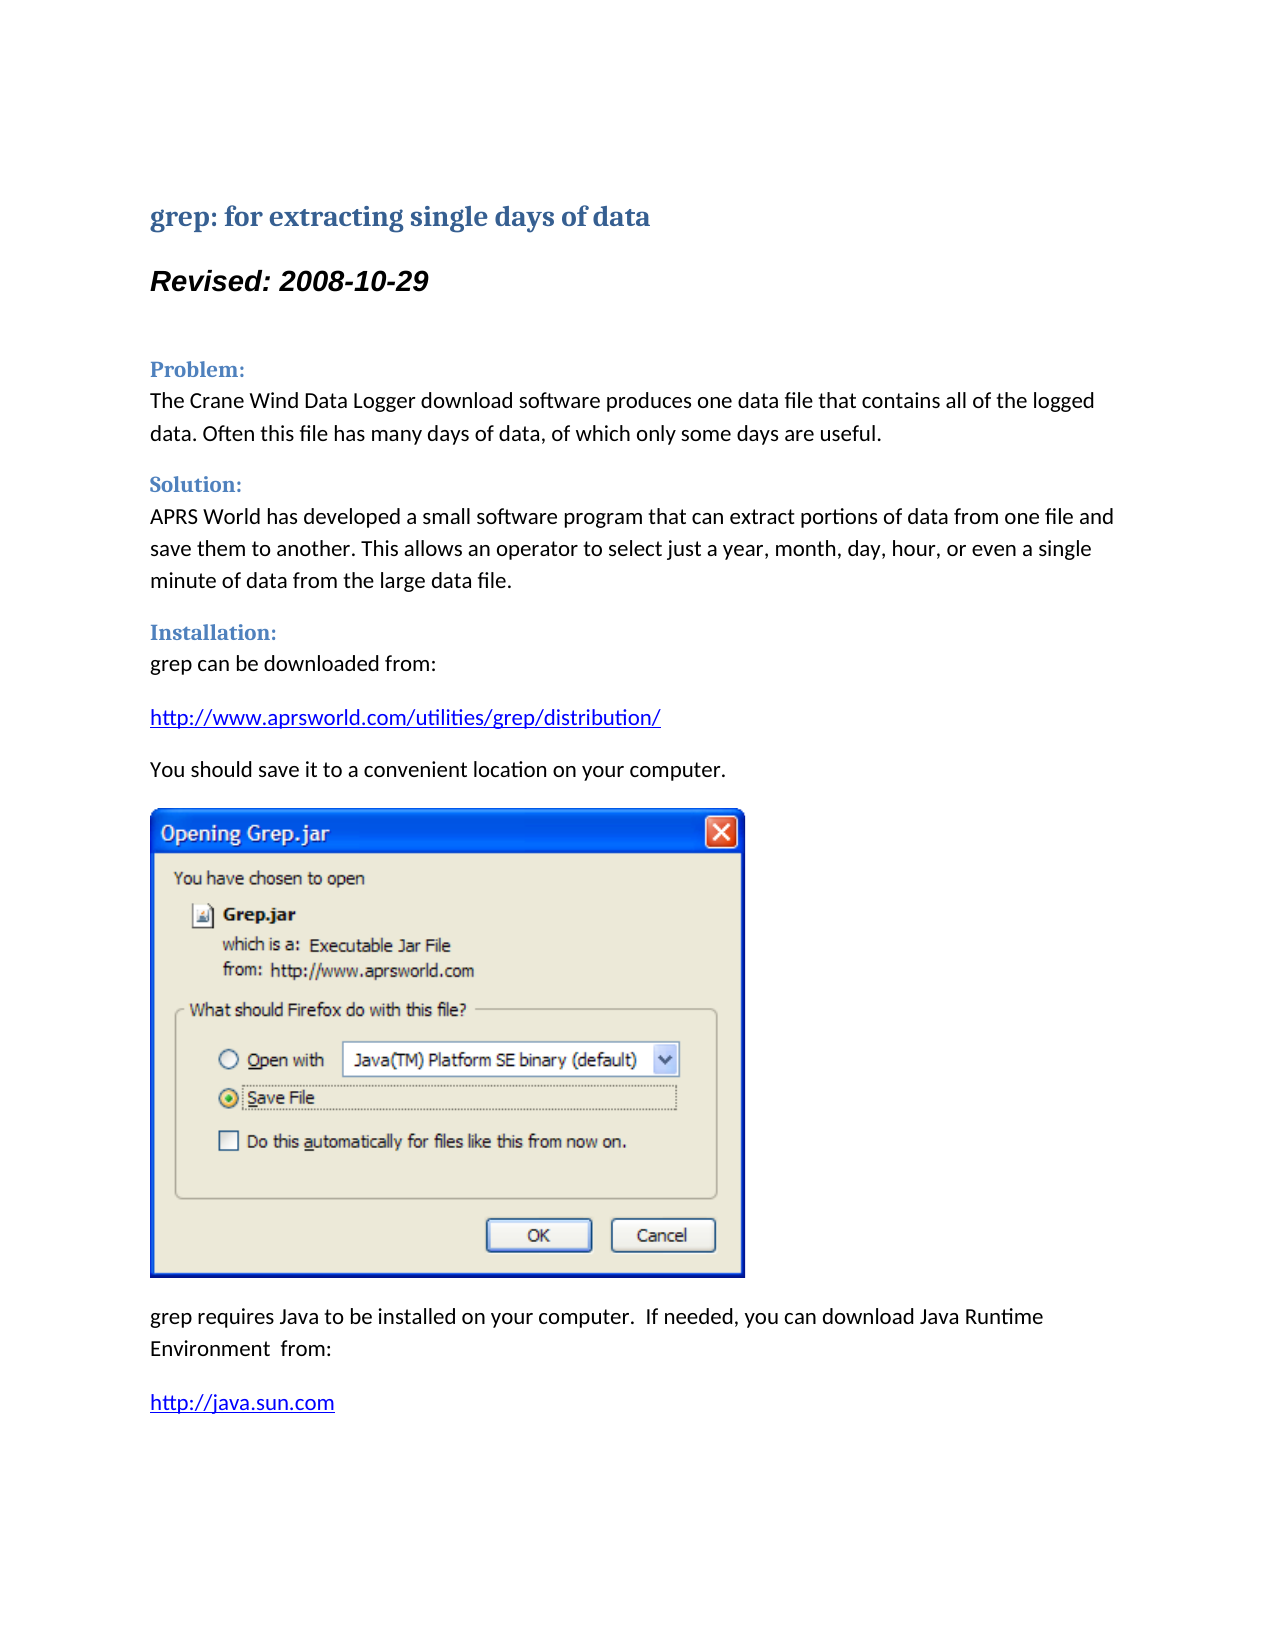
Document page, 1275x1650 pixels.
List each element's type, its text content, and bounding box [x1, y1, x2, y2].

subtitle Solution: [150, 472, 1125, 498]
subtitle Problem: [150, 356, 1125, 383]
text You should save it to a convenient location on your computer. [150, 756, 1125, 784]
text grep can be downloaded from: [150, 649, 1125, 678]
picture [150, 808, 746, 1278]
text http://www.aprsworld.com/utilities/grep/distribution/ [150, 703, 1125, 731]
text grep requires Java to be installed on your computer. If needed, you can download Java Runtime Environment from: [150, 1302, 1125, 1363]
text APRS World has developed a small software program that can extract portions of data from one file and save them to another. This allows an operator to select just a year, month, day, hour, or even a single minute of data from the large data file. [150, 502, 1125, 594]
subtitle Installation: [150, 619, 1125, 646]
text http://java.sun.com [150, 1388, 1125, 1416]
text The Crane Wind Data Logger download software produces one data file that contains all of the logged data. Often this file has many days of data, of which only some days are useful. [150, 387, 1125, 447]
subtitle grep: for extracting single days of data [150, 200, 1125, 233]
subtitle Revised: 2008-10-29 [150, 263, 1125, 297]
